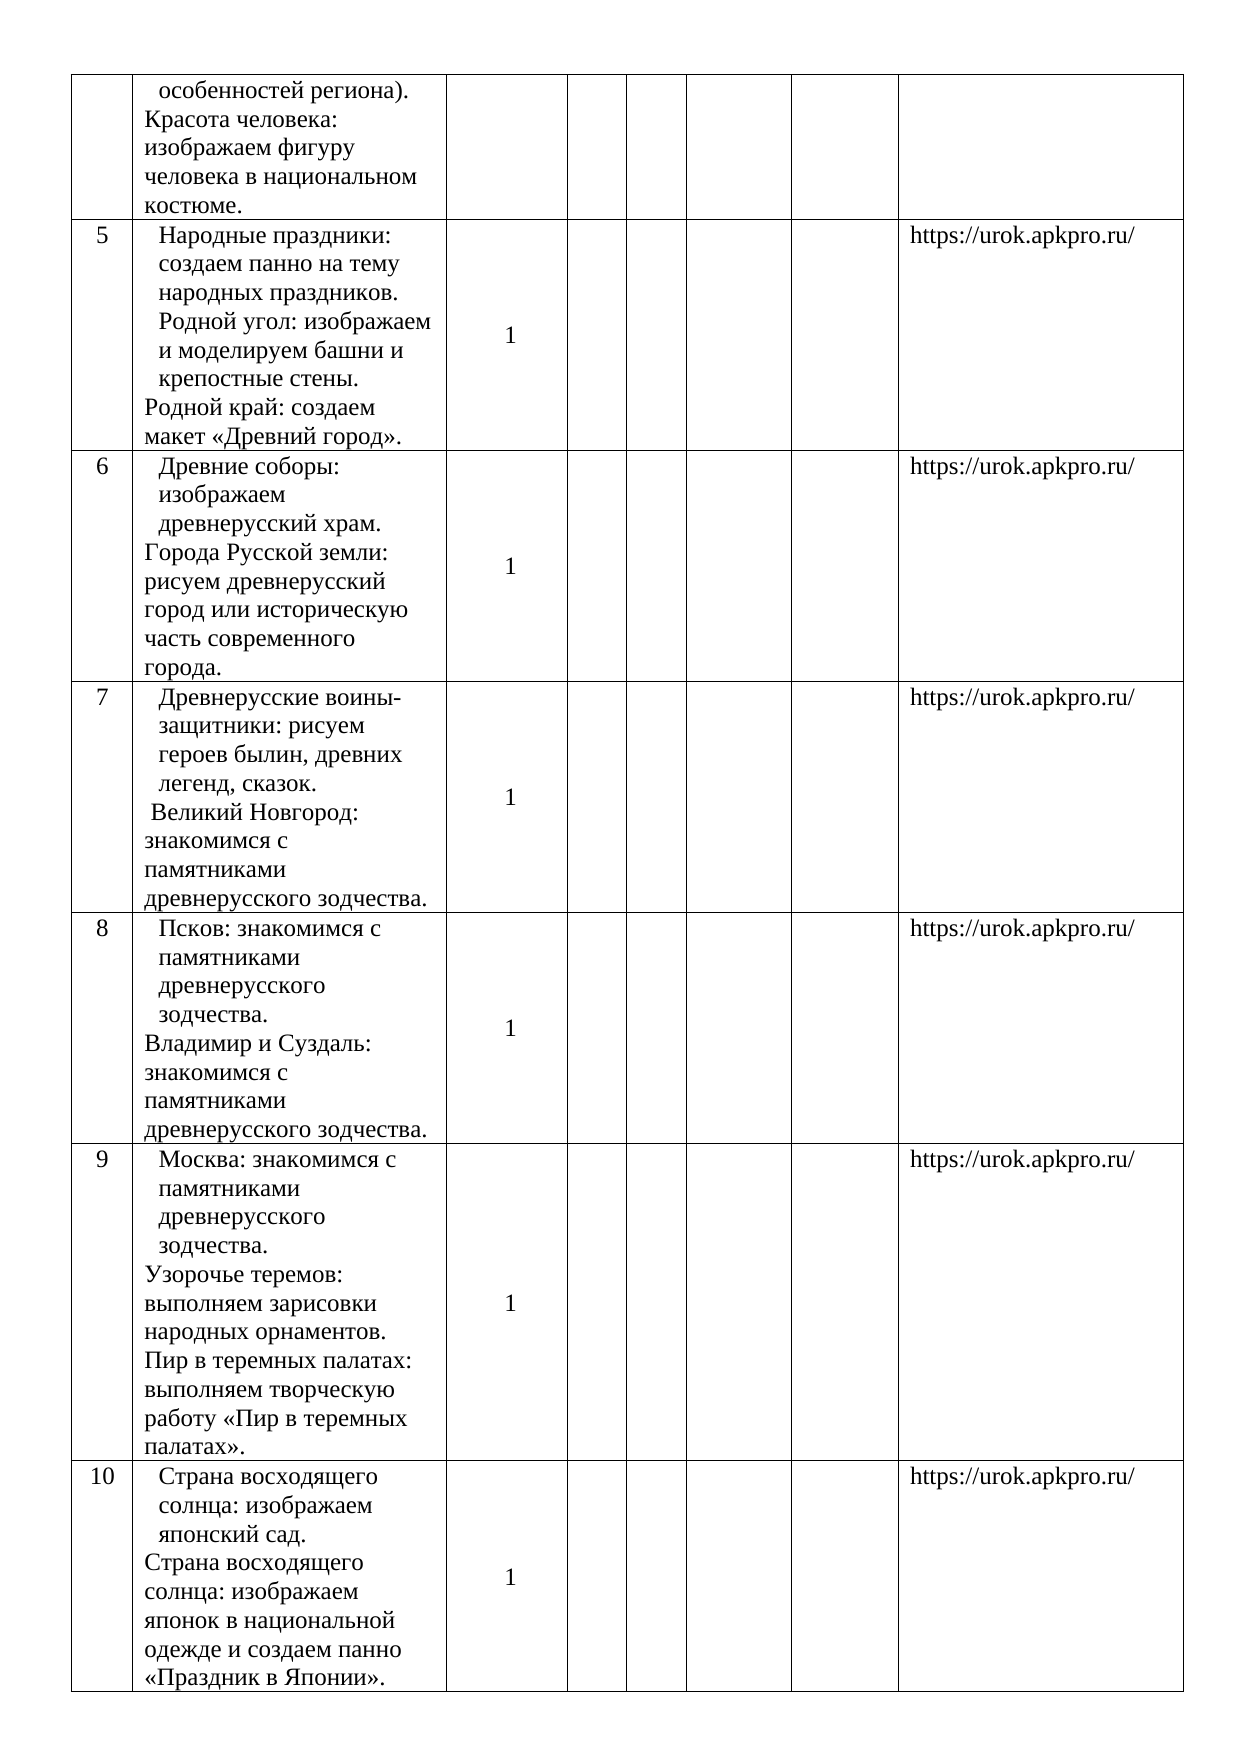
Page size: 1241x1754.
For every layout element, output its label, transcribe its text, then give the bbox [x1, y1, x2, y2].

table_cell [792, 75, 898, 219]
table_cell [687, 451, 791, 681]
table_cell https://urok.apkpro.ru/ [899, 682, 1183, 912]
table_cell 7 [72, 682, 132, 912]
table_cell 1 [447, 913, 567, 1143]
table_cell [627, 451, 686, 681]
table_cell Псков: знакомимся с памятниками древнерусского зодчества. Владимир и Суздаль: знакомимся с памятниками древнерусского зодчества. [133, 913, 446, 1143]
table_cell [568, 682, 626, 912]
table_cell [899, 1461, 1183, 1691]
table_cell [899, 75, 1183, 219]
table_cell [133, 75, 446, 219]
table_cell [687, 682, 791, 912]
table_cell [627, 913, 686, 1143]
table_cell https://urok.apkpro.ru/ [899, 451, 1183, 681]
table_cell 1 [447, 1144, 567, 1460]
table_cell Древнерусские воины-защитники: рисуем героев былин, древних легенд, сказок. Великий Новгород: знакомимся с памятниками древнерусского зодчества. [133, 682, 446, 912]
table_cell [792, 682, 898, 912]
table_cell 1 [447, 451, 567, 681]
table_cell [687, 913, 791, 1143]
table_cell [687, 1144, 791, 1460]
table_cell Народные праздники: создаем панно на тему народных праздников. Родной угол: изображаем и моделируем башни и крепостные стены. Родной край: создаем макет «Древний город». [133, 220, 446, 450]
table_cell 5 [72, 220, 132, 450]
table_cell 1 [447, 682, 567, 912]
table_cell [568, 1461, 626, 1691]
table_cell 10 [72, 1461, 132, 1691]
table_cell 9 [72, 1144, 132, 1460]
table_cell [627, 75, 686, 219]
table_cell [792, 451, 898, 681]
table_cell [792, 1144, 898, 1460]
table_cell 1 [447, 75, 567, 219]
table_cell [568, 220, 626, 450]
table_cell 1 [447, 1461, 567, 1691]
table_cell Москва: знакомимся с памятниками древнерусского зодчества. Узорочье теремов: выполняем зарисовки народных орнаментов. Пир в теремных палатах: выполняем творческую работу «Пир в теремных палатах». [133, 1144, 446, 1460]
table_cell [568, 913, 626, 1143]
table_cell [627, 1461, 686, 1691]
table_cell https://urok.apkpro.ru/ [899, 1144, 1183, 1460]
table_cell [792, 1461, 898, 1691]
table_cell [568, 451, 626, 681]
table_cell [687, 220, 791, 450]
table_cell [627, 1144, 686, 1460]
table_cell Страна восходящего солнца: изображаем японский сад. Страна восходящего солнца: изображаем японок в национальной одежде и создаем панно «Праздник в Японии». [133, 1461, 446, 1691]
table_cell [627, 220, 686, 450]
table_cell [627, 682, 686, 912]
table_cell 6 [72, 451, 132, 681]
table_cell https://urok.apkpro.ru/ [899, 913, 1183, 1143]
table_cell 8 [72, 913, 132, 1143]
table_cell https://urok.apkpro.ru/ [899, 220, 1183, 450]
table_cell [792, 220, 898, 450]
table_cell [687, 1461, 791, 1691]
table_cell [568, 75, 626, 219]
table_cell 4 [72, 75, 132, 219]
table_cell 1 [447, 220, 567, 450]
table_cell [568, 1144, 626, 1460]
table_cell [687, 75, 791, 219]
table_cell Древние соборы: изображаем древнерусский храм. Города Русской земли: рисуем древнерусский город или историческую часть современного города. [133, 451, 446, 681]
table_cell [792, 913, 898, 1143]
